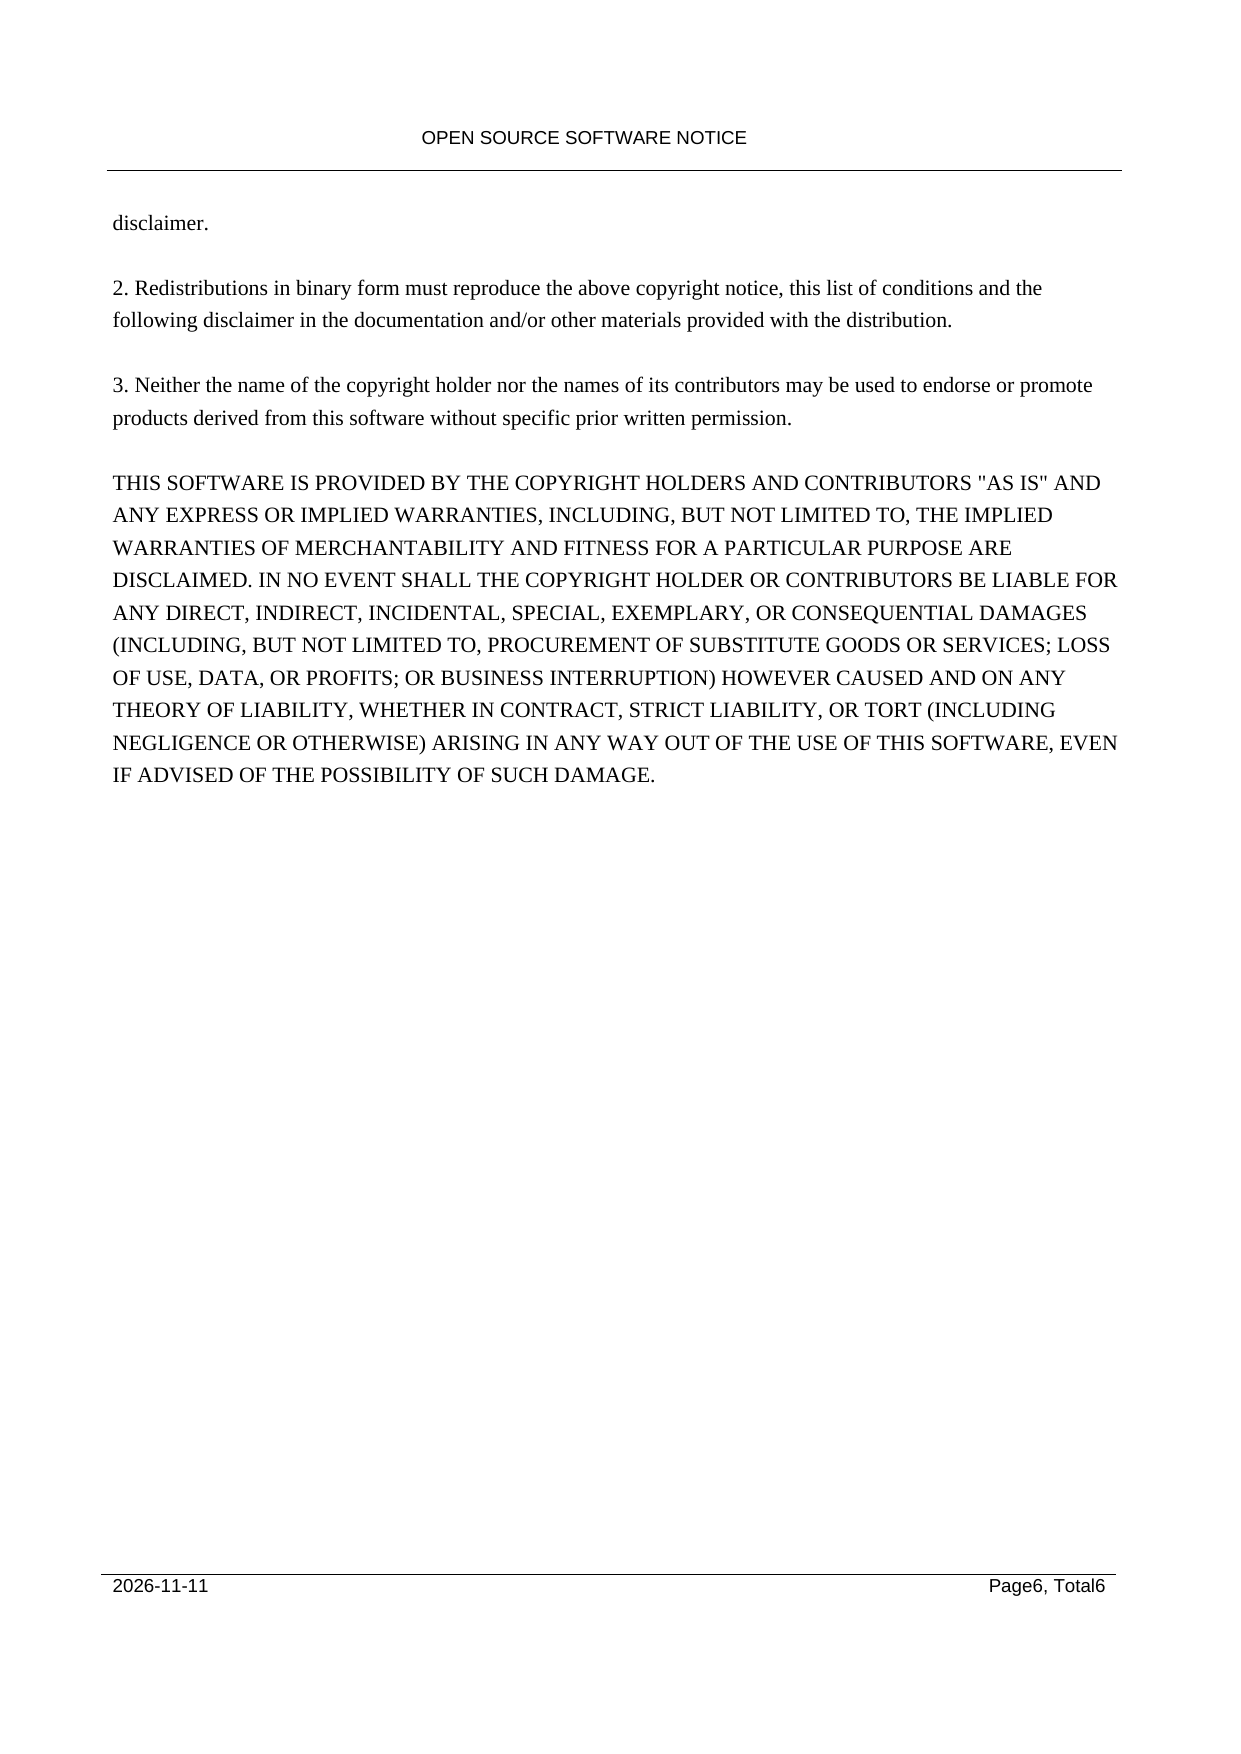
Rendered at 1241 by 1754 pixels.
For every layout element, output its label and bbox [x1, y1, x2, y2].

text [112, 206, 1128, 824]
